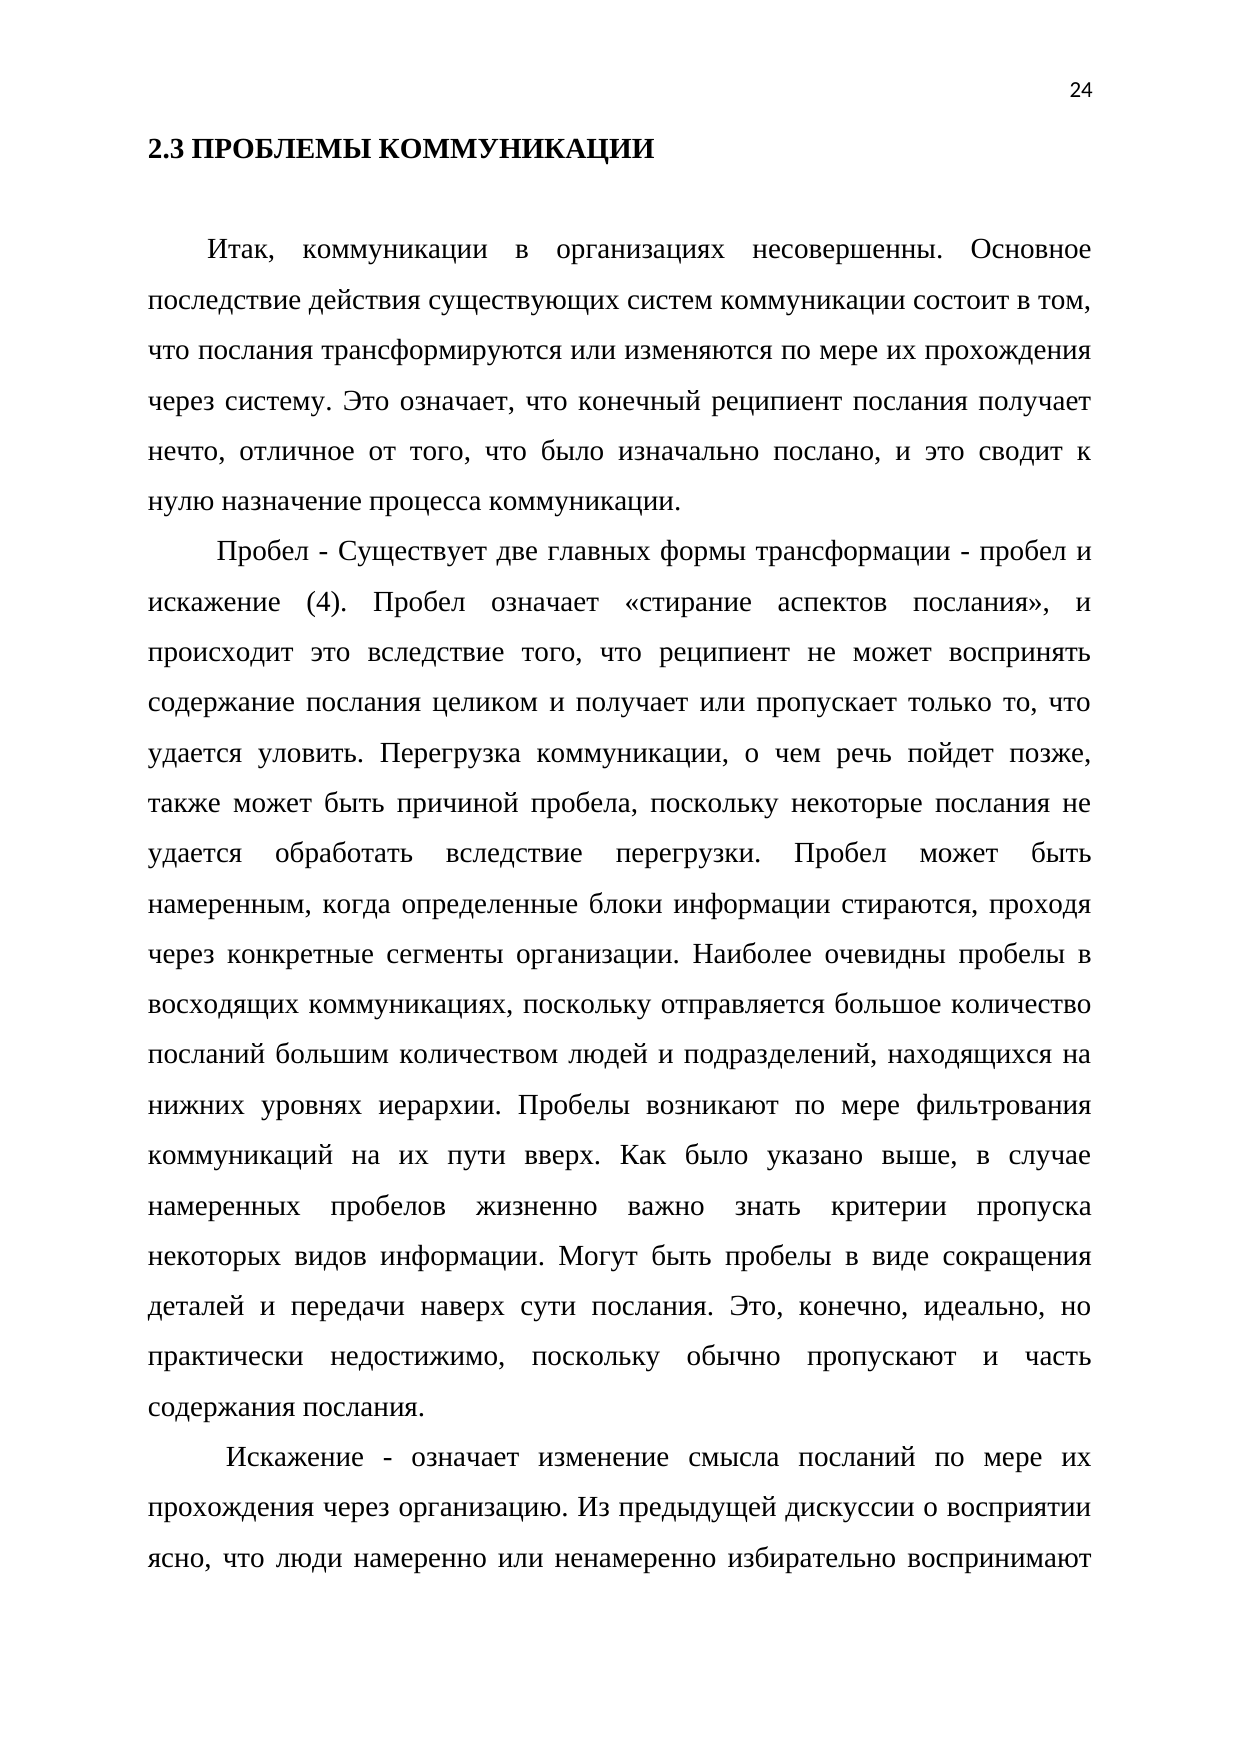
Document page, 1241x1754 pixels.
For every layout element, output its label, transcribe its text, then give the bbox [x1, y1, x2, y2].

text Пробел - Существует две главных формы трансформации - пробел и искажение (4). Пробел означает «стирание аспектов послания», и происходит это вследствие того, что реципиент не может воспринять содержание послания целиком и получает или пропускает только то, что удается уловить. Перегрузка коммуникации, о чем речь пойдет позже, также может быть причиной пробела, поскольку некоторые послания не удается обработать вследствие перегрузки. Пробел может быть намеренным, когда определенные блоки информации стираются, проходя через конкретные сегменты организации. Наиболее очевидны пробелы в восходящих коммуникациях, поскольку отправляется большое количество посланий большим количеством людей и подразделений, находящихся на нижних уровнях иерархии. Пробелы возникают по мере фильтрования коммуникаций на их пути вверх. Как было указано выше, в случае намеренных пробелов жизненно важно знать критерии пропуска некоторых видов информации. Могут быть пробелы в виде сокращения деталей и передачи наверх сути послания. Это, конечно, идеально, но практически недостижимо, поскольку обычно пропускают и часть содержания послания. [148, 533, 1092, 1422]
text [148, 1439, 1092, 1573]
text 2.3 ПРОБЛЕМЫ КОММУНИКАЦИИ [148, 131, 1092, 164]
text Итак, коммуникации в организациях несовершенны. Основное последствие действия существующих систем коммуникации состоит в том, что послания трансформируются или изменяются по мере их прохождения через систему. Это означает, что конечный реципиент послания получает нечто, отличное от того, что было изначально послано, и это сводит к нулю назначение процесса коммуникации. [148, 232, 1092, 517]
